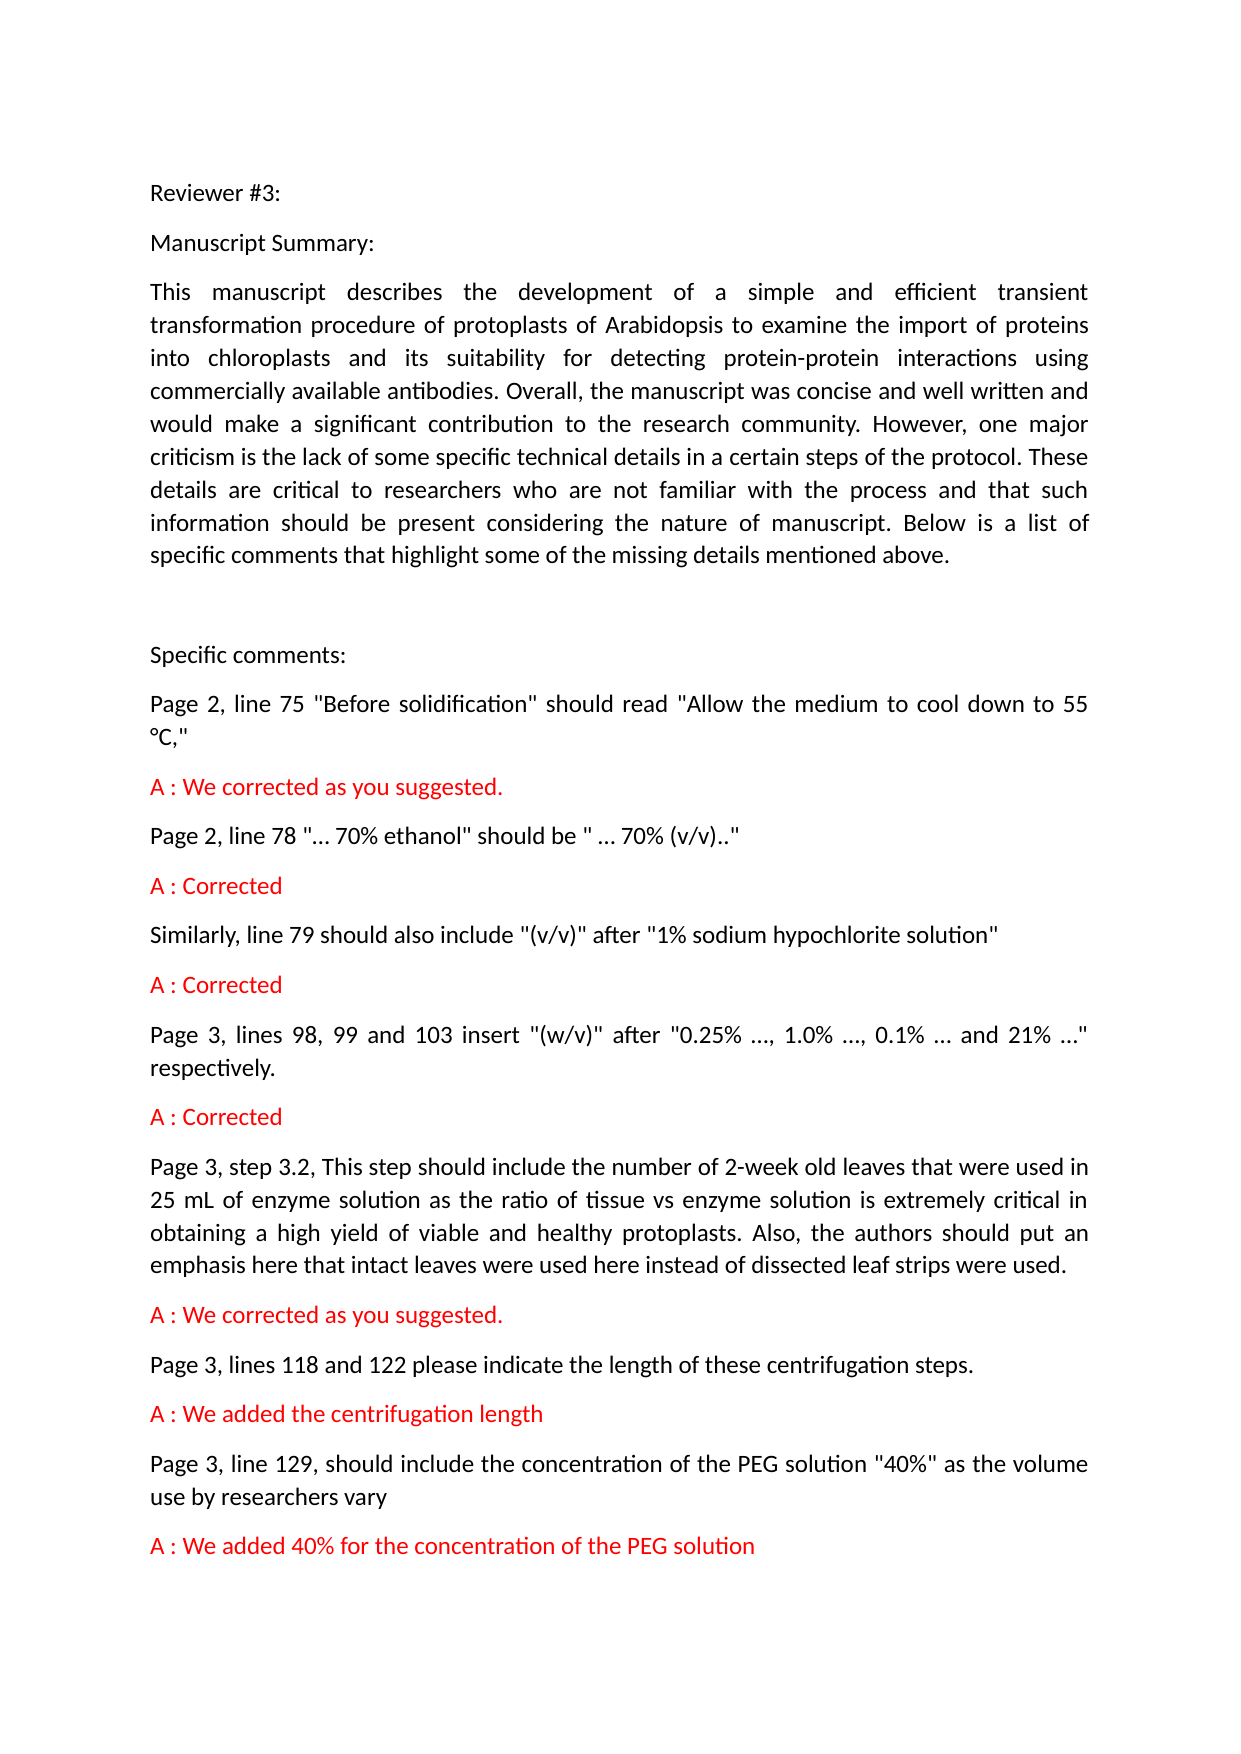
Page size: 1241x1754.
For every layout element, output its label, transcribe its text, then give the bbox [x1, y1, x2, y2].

text This manuscript describes the development of a simple and efficient transient transformation procedure of protoplasts of Arabidopsis to examine the import of proteins into chloroplasts and its suitability for detecting protein-protein interactions using commercially available antibodies. Overall, the manuscript was concise and well written and would make a significant contribution to the research community. However, one major criticism is the lack of some specific technical details in a certain steps of the protocol. These details are critical to researchers who are not familiar with the process and that such information should be present considering the nature of manuscript. Below is a list of specific comments that highlight some of the missing details mentioned above. [150, 276, 1090, 570]
text Similarly, line 79 should also include "(v/v)" after "1% sodium hypochlorite solution" [150, 920, 1090, 950]
text Page 3, lines 118 and 122 please indicate the length of these centrifugation steps. [150, 1349, 1090, 1379]
text A : Corrected [150, 870, 1090, 901]
text A : We added the centrifugation length [150, 1398, 1090, 1429]
text Page 2, line 75 "Before solidification" should read "Allow the medium to cool down to 55 °C," [150, 688, 1090, 752]
text Specific comments: [150, 639, 1090, 669]
text A : We corrected as you suggested. [150, 1299, 1090, 1330]
text Page 2, line 78 "… 70% ethanol" should be " … 70% (v/v).." [150, 821, 1090, 851]
text Page 3, step 3.2, This step should include the number of 2-week old leaves that were used in 25 mL of enzyme solution as the ratio of tissue vs enzyme solution is extremely critical in obtaining a high yield of viable and healthy protoplasts. Also, the authors should put an emphasis here that intact leaves were used here instead of dissected leaf strips were used. [150, 1151, 1090, 1280]
text Manuscript Summary: [150, 227, 1090, 257]
text Page 3, lines 98, 99 and 103 insert "(w/v)" after "0.25% …, 1.0% …, 0.1% … and 21% …" respectively. [150, 1019, 1090, 1082]
text Reviewer #3: [150, 177, 1090, 208]
text Page 3, line 129, should include the concentration of the PEG solution "40%" as the volume use by researchers vary [150, 1448, 1090, 1511]
text A : We added 40% for the concentration of the PEG solution [150, 1531, 1090, 1561]
text A : Corrected [150, 1101, 1090, 1132]
text A : We corrected as you suggested. [150, 771, 1090, 801]
text A : Corrected [150, 969, 1090, 1000]
